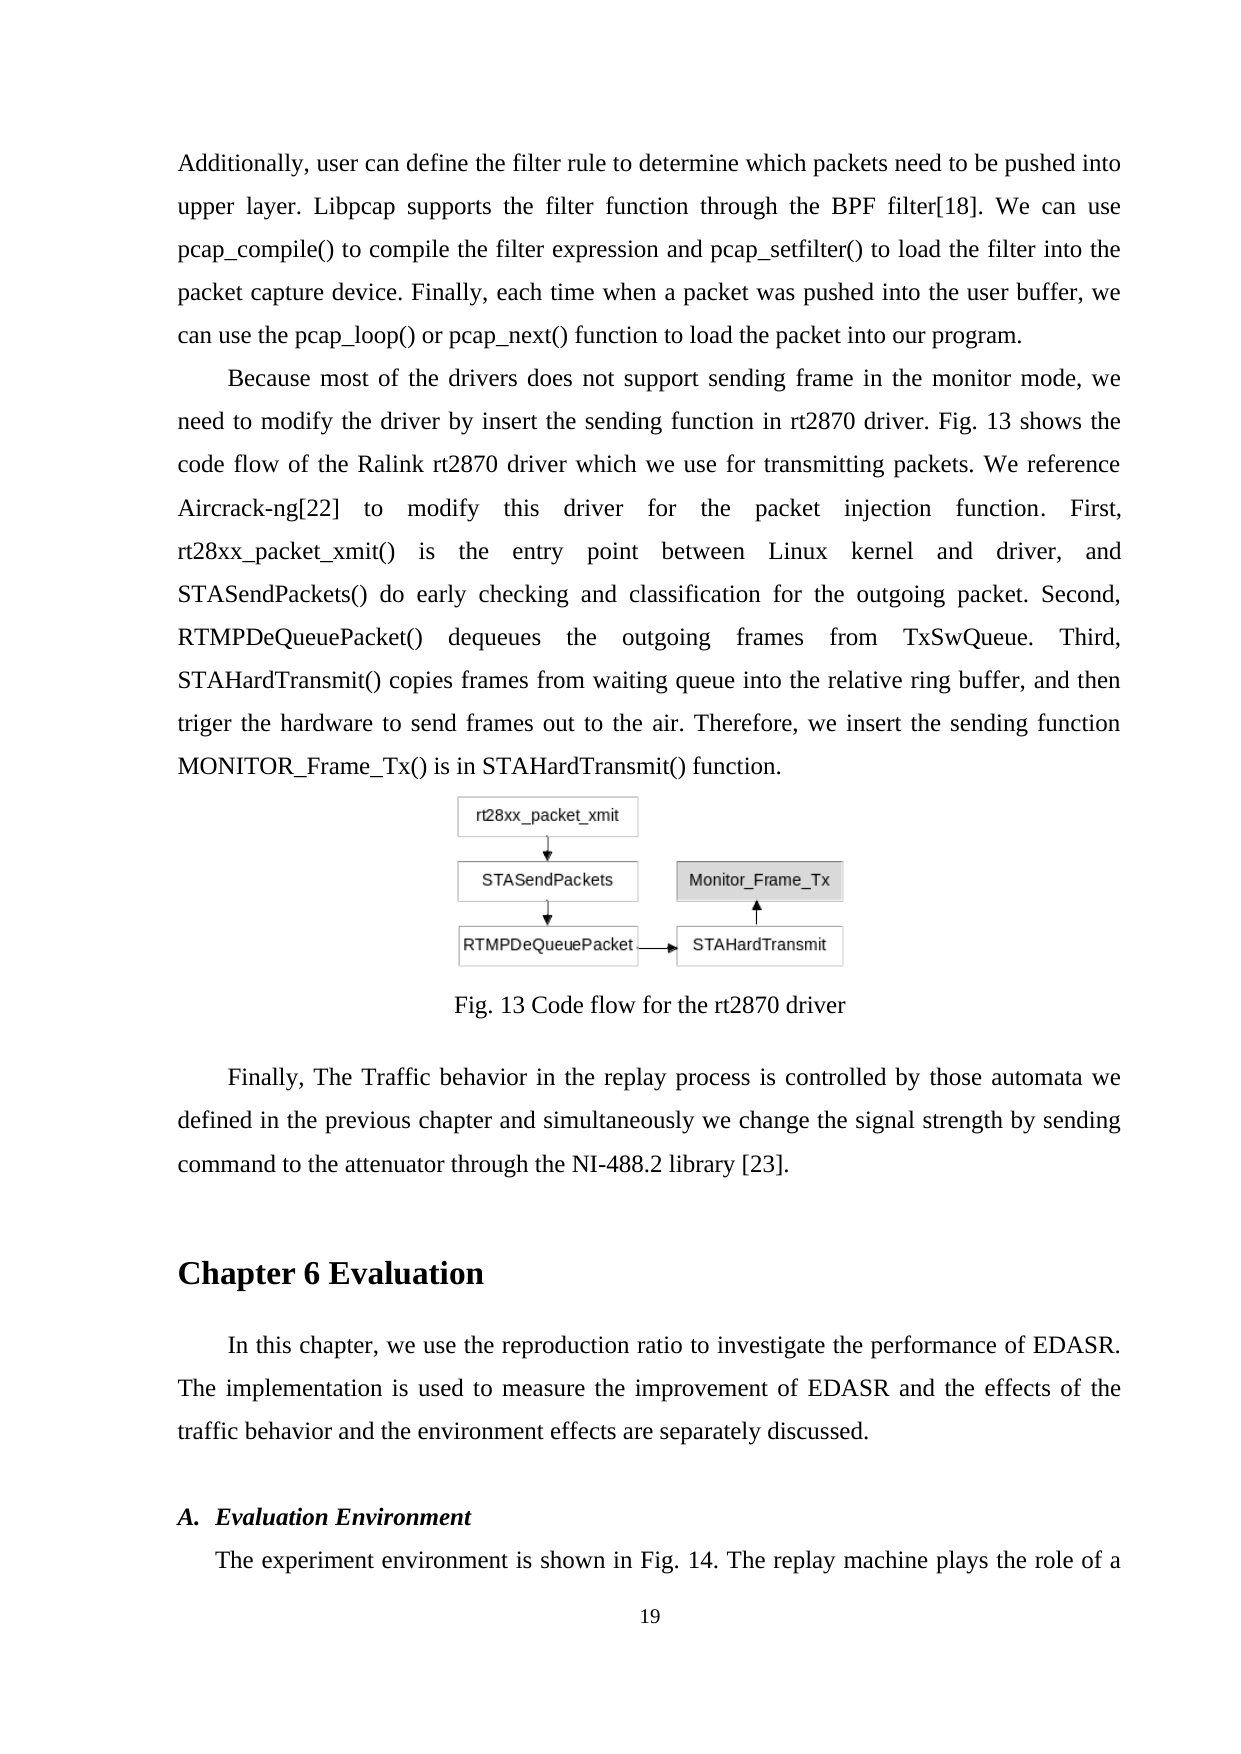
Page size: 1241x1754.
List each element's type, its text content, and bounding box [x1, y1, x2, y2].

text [177, 1546, 1122, 1574]
text Because most of the drivers does not support sending frame in the monitor mode, we need to modify the driver by insert the sending function in rt2870 driver. Fig. 13 shows the code flow of the Ralink rt2870 driver which we use for transmitting packets. We reference Aircrack-ng[22] to modify this driver for the packet injection function. First, rt28xx_packet_xmit() is the entry point between Linux kernel and driver, and STASendPackets() do early checking and classification for the outgoing packet. Second, RTMPDeQueuePacket() dequeues the outgoing frames from TxSwQueue. Third, STAHardTransmit() copies frames from waiting queue into the relative ring buffer, and then triger the hardware to send frames out to the air. Therefore, we insert the sending function MONITOR_Frame_Tx() is in STAHardTransmit() function. [177, 363, 1122, 780]
text Finally, The Traffic behavior in the replay process is controlled by those automata we defined in the previous chapter and simultaneously we change the signal strength by sending command to the attenuator through the NI-488.2 library [23]. [177, 1062, 1122, 1177]
text Fig. 13 Code flow for the rt2870 driver [177, 982, 1122, 1019]
subtitle Chapter 6 Evaluation [177, 1254, 1122, 1292]
text In this chapter, we use the reproduction ratio to investigate the performance of EDASR. The implementation is used to measure the improvement of EDASR and the effects of the traffic behavior and the environment effects are separately discussed. [177, 1330, 1122, 1445]
subtitle Evaluation Environment [177, 1502, 1122, 1531]
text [177, 148, 1122, 349]
